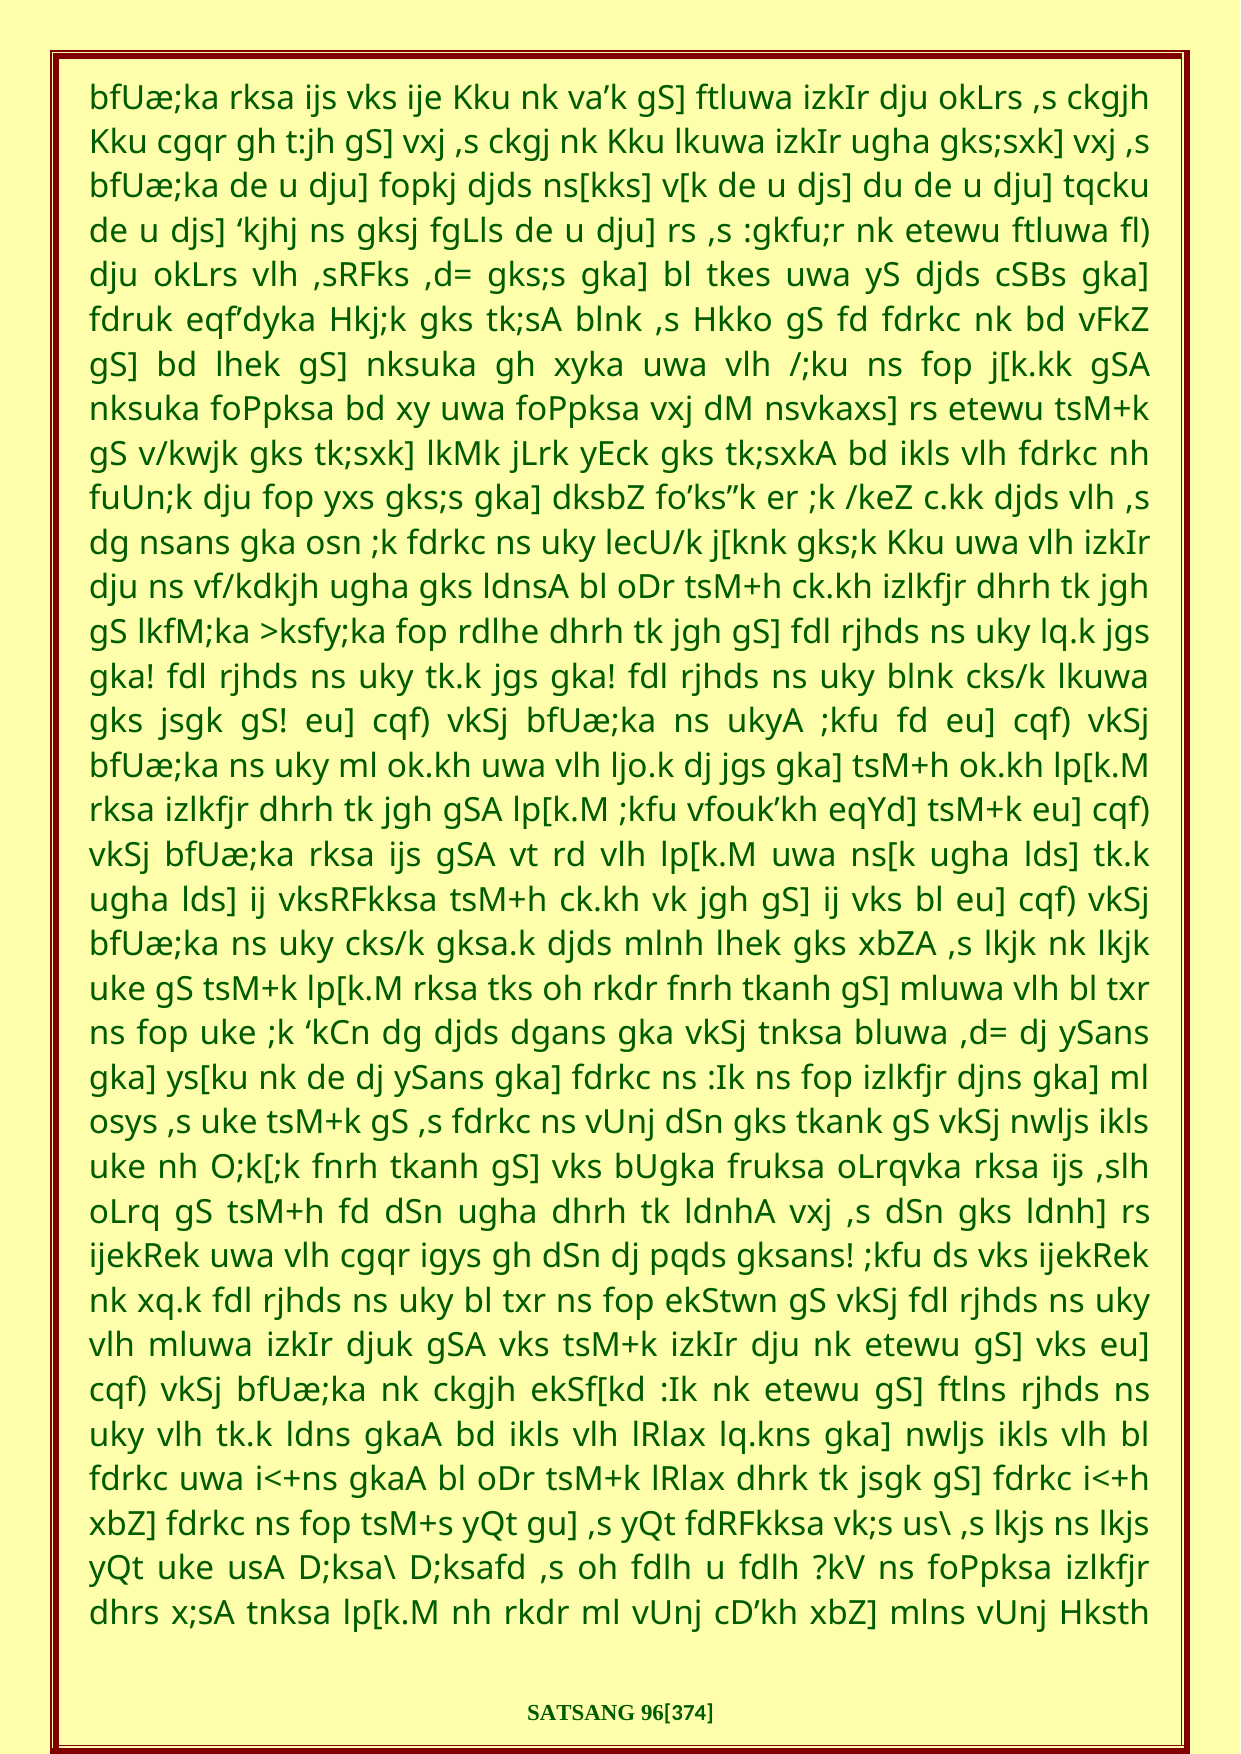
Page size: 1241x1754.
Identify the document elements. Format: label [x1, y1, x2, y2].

text [89, 74, 1152, 1634]
